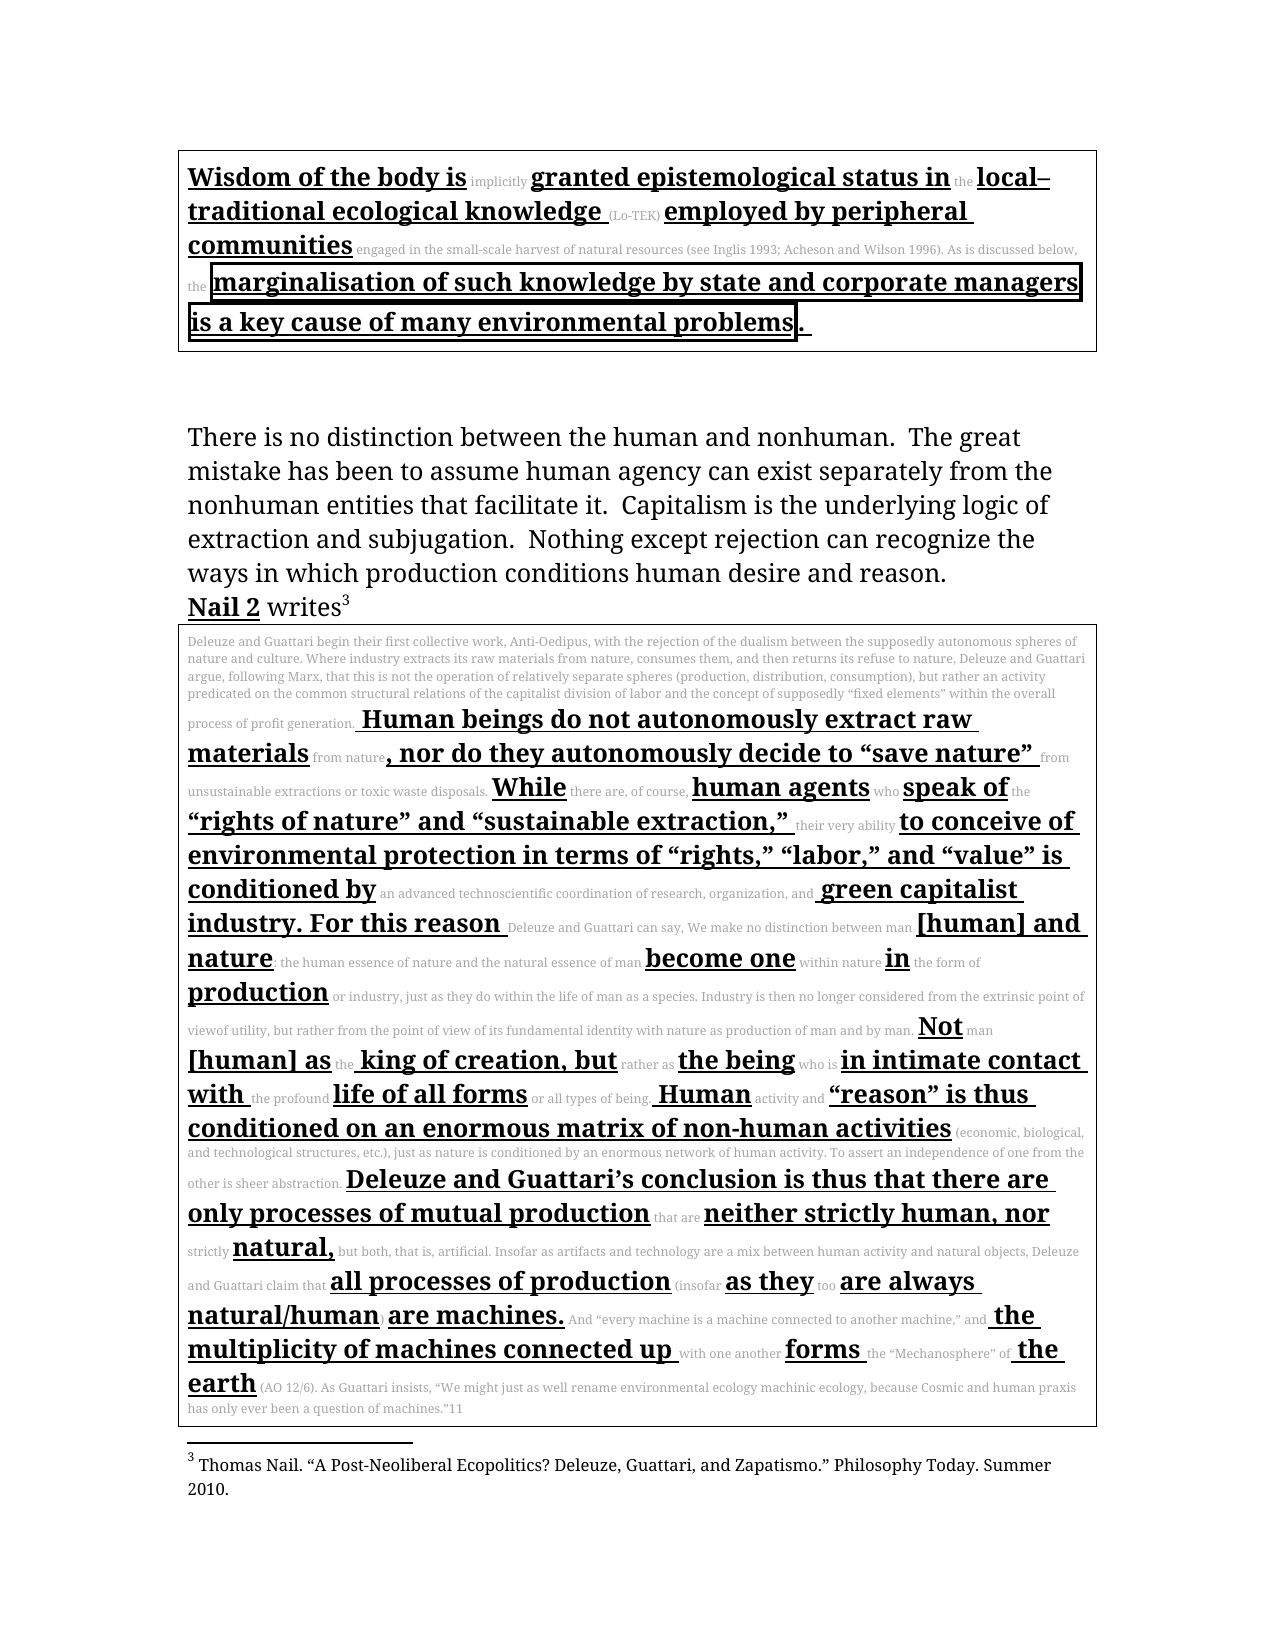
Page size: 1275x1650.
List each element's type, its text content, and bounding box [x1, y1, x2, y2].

text There is no distinction between the human and nonhuman. The great mistake has been to assume human agency can exist separately from the nonhuman entities that facilitate it. Capitalism is the underlying logic of extraction and subjugation. Nothing except rejection can recognize the ways in which production conditions human desire and reason. [187, 420, 1087, 590]
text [179, 151, 1096, 351]
text Nail 2 writes [187, 590, 1087, 624]
text Deleuze and Guattari begin their first collective work, Anti-Oedipus, with the rejection of the dualism between the supposedly autonomous spheres of nature and culture. Where industry extracts its raw materials from nature, consumes them, and then returns its refuse to nature, Deleuze and Guattari argue, following Marx, that this is not the operation of relatively separate spheres (production, distribution, consumption), but rather an activity predicated on the common structural relations of the capitalist division of labor and the concept of supposedly “fixed elements” within the overall process of profit generation. Human beings do not autonomously extract raw materials from nature, nor do they autonomously decide to “save nature” from unsustainable extractions or toxic waste disposals. While there are, of course, human agents who speak of the “rights of nature” and “sustainable extraction,” their very ability to conceive of environmental protection in terms of “rights,” “labor,” and “value” is conditioned by an advanced technoscientific coordination of research, organization, and green capitalist industry. For this reason Deleuze and Guattari can say, We make no distinction between man [human] and nature: the human essence of nature and the natural essence of man become one within nature in the form of production or industry, just as they do within the life of man as a species. Industry is then no longer considered from the extrinsic point of viewof utility, but rather from the point of view of its fundamental identity with nature as production of man and by man. Not man [human] as the king of creation, but rather as the being who is in intimate contact with the profound life of all forms or all types of being. Human activity and “reason” is thus conditioned on an enormous matrix of non-human activities (economic, biological, and technological structures, etc.), just as nature is conditioned by an enormous network of human activity. To assert an independence of one from the other is sheer abstraction. Deleuze and Guattari’s conclusion is thus that there are only processes of mutual production that are neither strictly human, nor strictly natural, but both, that is, artificial. Insofar as artifacts and technology are a mix between human activity and natural objects, Deleuze and Guattari claim that all processes of production (insofar as they too are always natural/human) are machines. And “every machine is a machine connected to another machine,” and the multiplicity of machines connected up with one another forms the “Mechanosphere” of the earth (AO 12/6). As Guattari insists, “We might just as well rename environmental ecology machinic ecology, because Cosmic and human praxis has only ever been a question of machines.”11 [179, 625, 1096, 1426]
